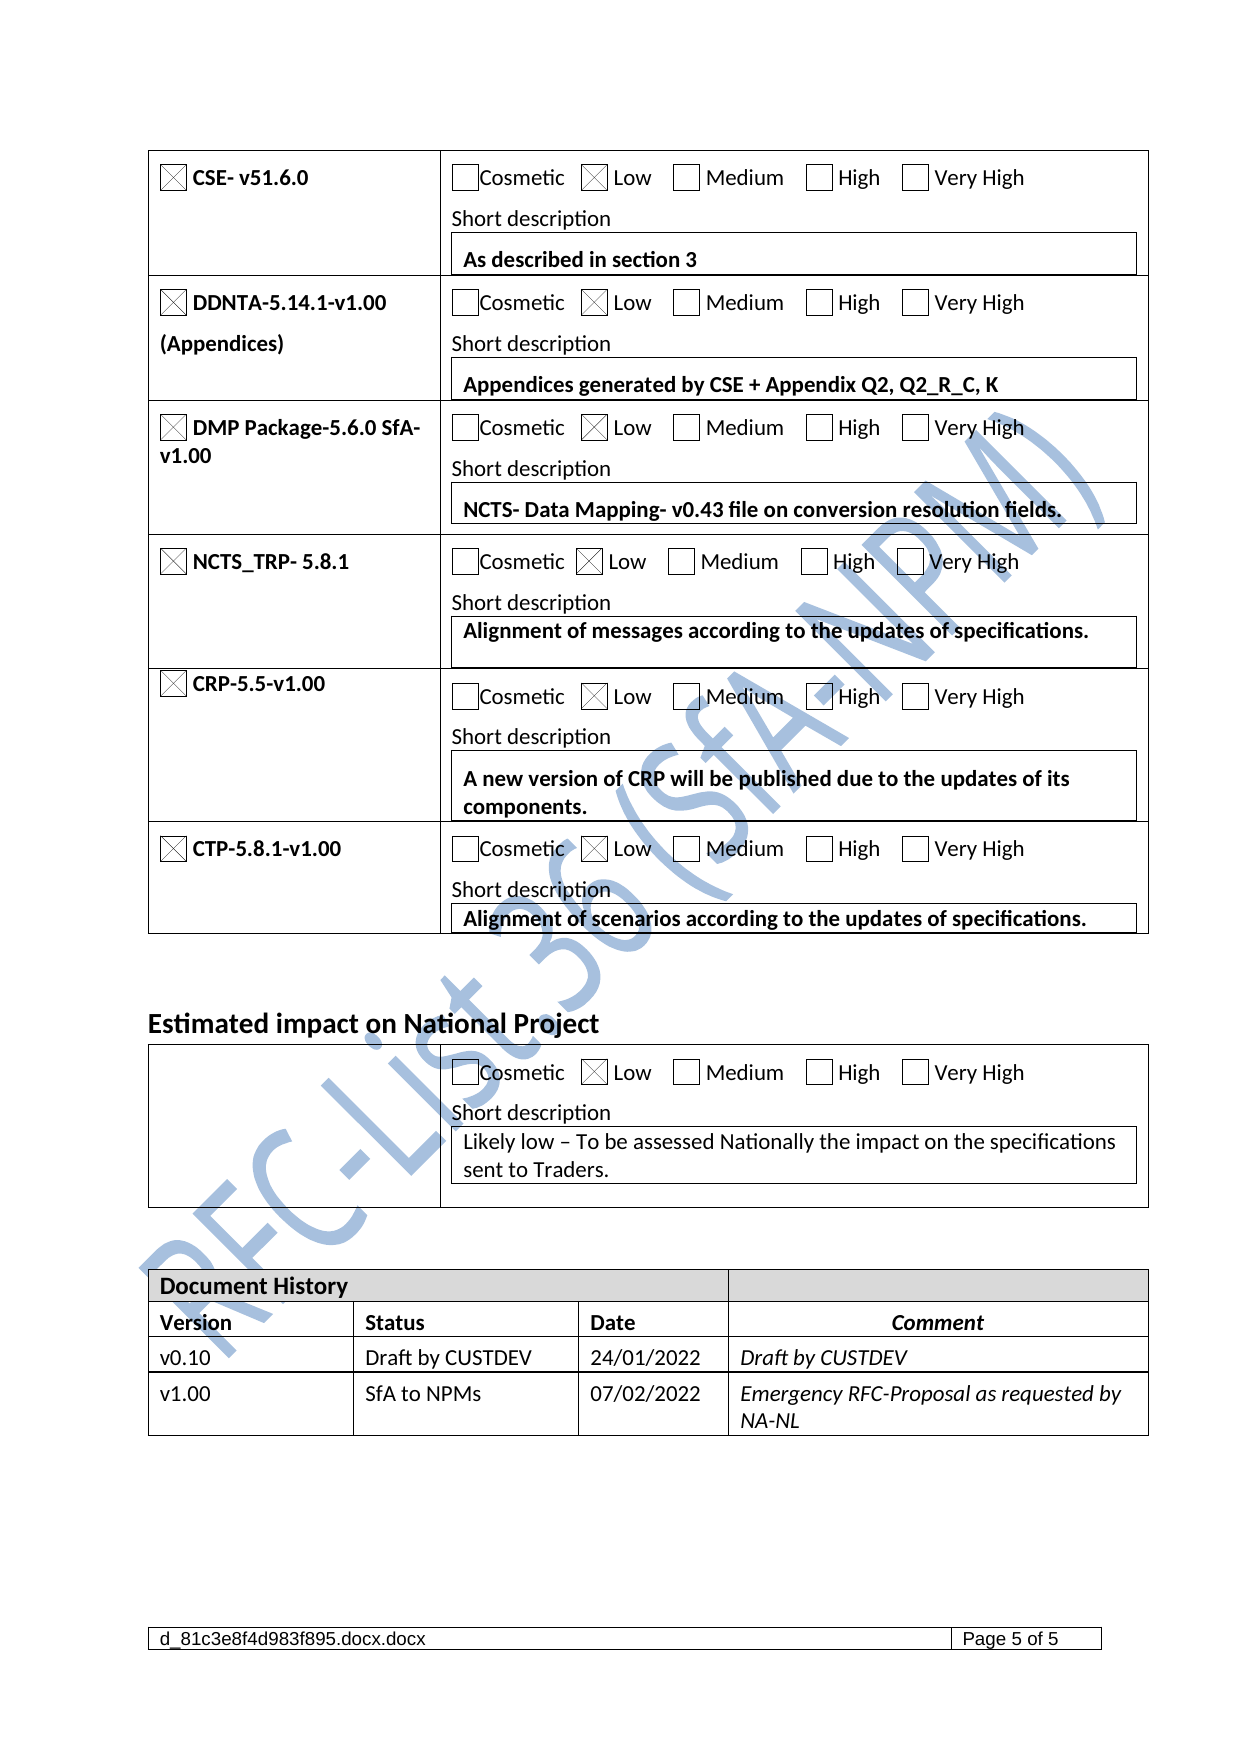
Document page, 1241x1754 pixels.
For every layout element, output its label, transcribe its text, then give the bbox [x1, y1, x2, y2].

table_header CSE- v51.6.0 [149, 151, 440, 275]
table_cell v1.00 [149, 1373, 353, 1435]
table_cell CTP-5.8.1-v1.00 [149, 822, 440, 933]
table_cell 24/01/2022 [579, 1337, 728, 1371]
table_cell Cosmetic Low Medium High Very High Short description [441, 669, 1148, 821]
table_cell CRP-5.5-v1.00 [149, 669, 440, 821]
table_header Cosmetic Low Medium High Very High Short description [441, 151, 1148, 275]
table_cell Draft by CUSTDEV [729, 1337, 1148, 1371]
text Estimated impact on National Project [148, 1006, 1102, 1041]
table_cell DDNTA-5.14.1-v1.00 (Appendices) [149, 276, 440, 399]
table_cell Emergency RFC-Proposal as requested by NA-NL [729, 1373, 1148, 1435]
table_cell Cosmetic Low Medium High Very High Short description [441, 276, 1148, 399]
table_cell Comment [729, 1302, 1148, 1336]
table_cell Cosmetic Low Medium High Very High Short description [441, 535, 1148, 668]
table_cell SfA to NPMs [354, 1373, 578, 1435]
table_header [729, 1270, 1148, 1301]
table_cell Cosmetic Low Medium High Very High Short description [441, 822, 1148, 933]
table_cell Version [149, 1302, 353, 1336]
table_cell v0.10 [149, 1337, 353, 1371]
table_header [149, 1045, 440, 1207]
table_cell NCTS_TRP- 5.8.1 [149, 535, 440, 668]
table_cell 07/02/2022 [579, 1373, 728, 1435]
table_cell Status [354, 1302, 578, 1336]
table_header Document History [149, 1270, 728, 1301]
table_header Cosmetic Low Medium High Very High Short description [441, 1045, 1148, 1207]
table_cell DMP Package-5.6.0 SfA-v1.00 [149, 401, 440, 533]
table_cell Draft by CUSTDEV [354, 1337, 578, 1371]
table_cell Cosmetic Low Medium High Very High Short description [441, 401, 1148, 533]
table_cell Date [579, 1302, 728, 1336]
